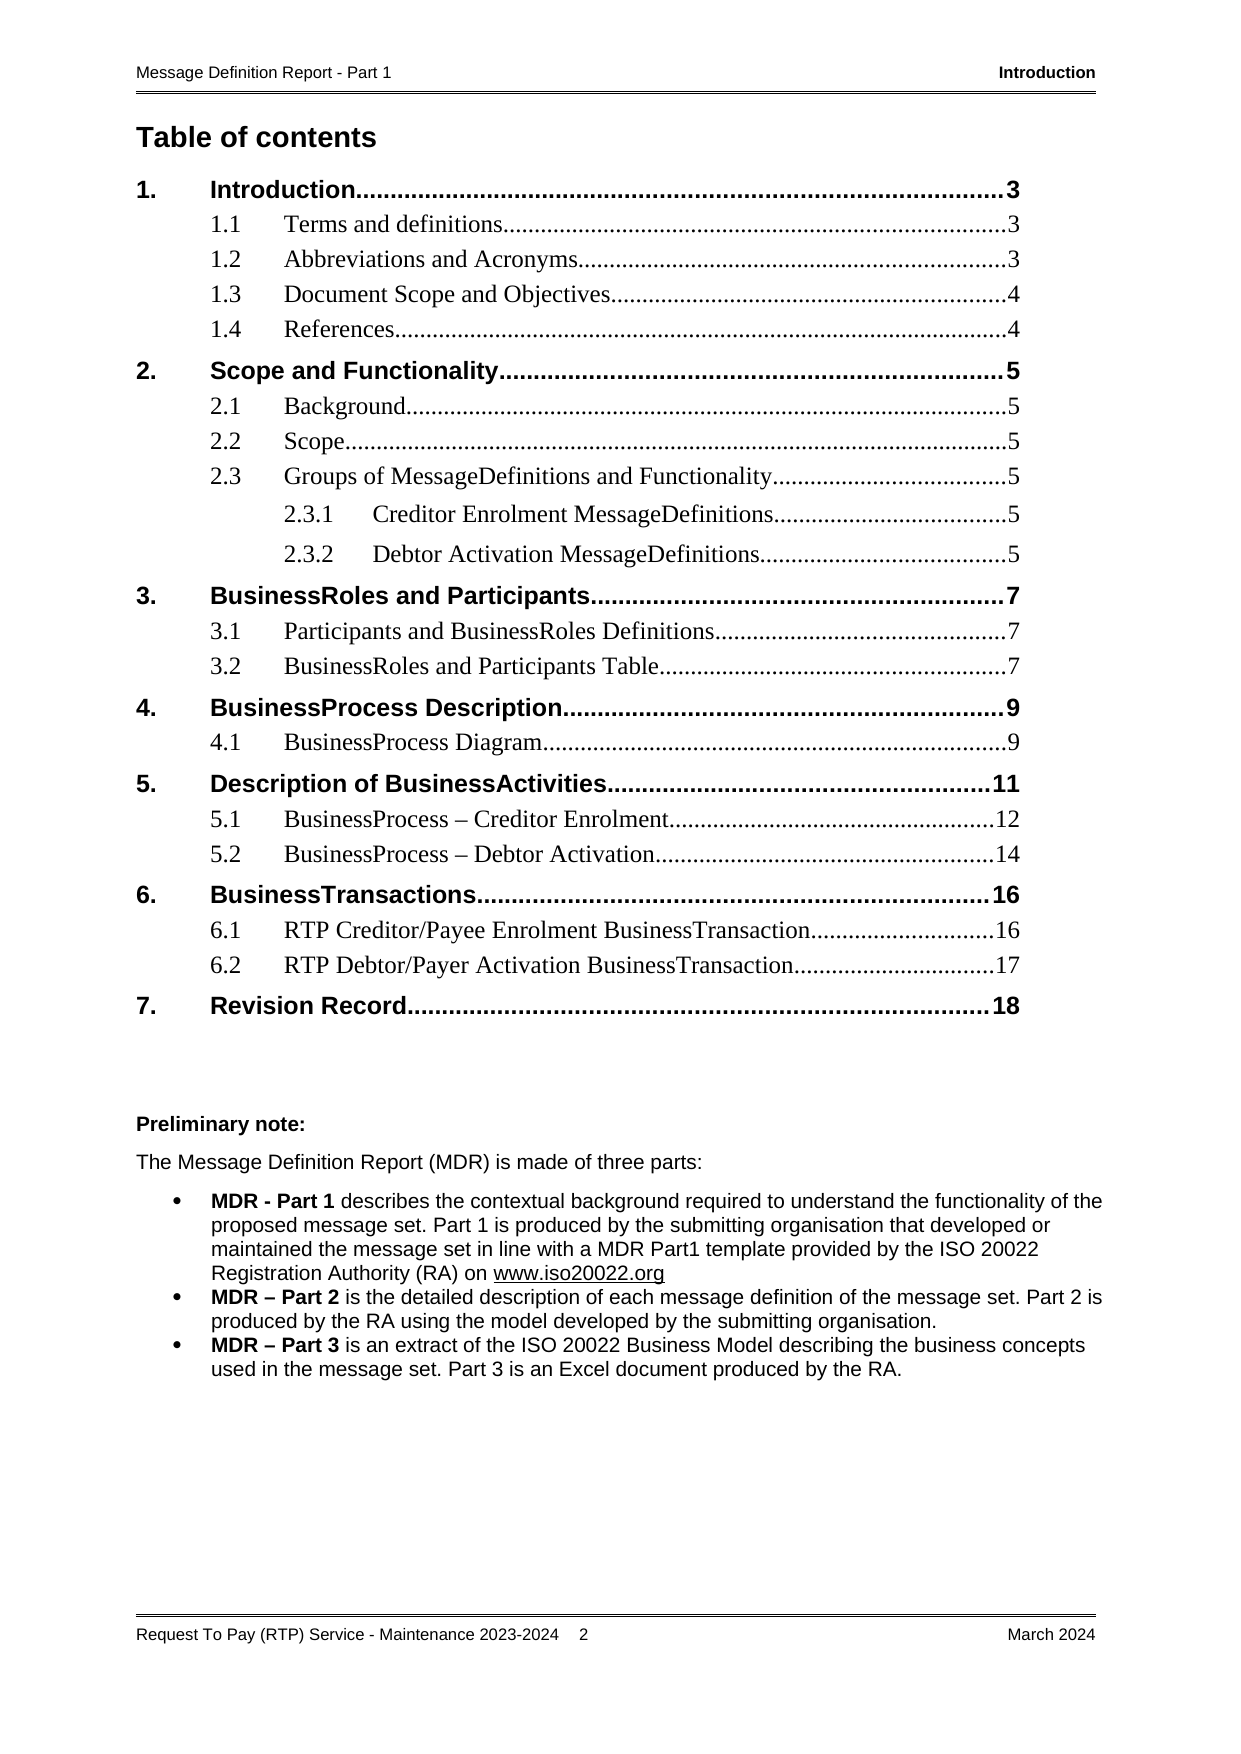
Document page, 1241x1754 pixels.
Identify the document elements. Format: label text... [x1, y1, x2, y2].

text 1. Introduction 3 [136, 174, 1104, 203]
text 6.2 RTP Debtor/Payer Activation BusinessTransaction 17 [210, 950, 1104, 979]
text 6.1 RTP Creditor/Payee Enrolment BusinessTransaction 16 [210, 915, 1104, 944]
text 1.4 References 4 [210, 314, 1104, 343]
text 2.3.2 Debtor Activation MessageDefinitions 5 [283, 537, 1104, 569]
text Preliminary note: [136, 1112, 1104, 1136]
text 2.2 Scope 5 [210, 426, 1104, 454]
list MDR - Part 1 describes the contextual background required to understand the functionality of the proposed message set. Part 1 is produced by the submitting organisation that developed or maintained the message set in line with a MDR Part1 template provided by the ISO 20022 Registration Authority (RA) on www.iso20022.org [173, 1189, 1104, 1285]
text 1.2 Abbreviations and Acronyms 3 [210, 244, 1104, 273]
text 2.3.1 Creditor Enrolment MessageDefinitions 5 [283, 498, 1104, 529]
text 2.1 Background 5 [210, 391, 1104, 419]
text 6. BusinessTransactions 16 [136, 880, 1104, 909]
text 2. Scope and Functionality 5 [136, 356, 1104, 384]
text 7. Revision Record 18 [136, 991, 1104, 1020]
text 4.1 BusinessProcess Diagram 9 [210, 727, 1104, 756]
list MDR – Part 3 is an extract of the ISO 20022 Business Model describing the business concepts used in the message set. Part 3 is an Excel document produced by the RA. [173, 1333, 1104, 1381]
text 5. Description of BusinessActivities 11 [136, 769, 1104, 797]
text 3.2 BusinessRoles and Participants Table 7 [210, 651, 1104, 680]
text 1.3 Document Scope and Objectives 4 [210, 279, 1104, 308]
list MDR – Part 2 is the detailed description of each message definition of the message set. Part 2 is produced by the RA using the model developed by the submitting organisation. [173, 1285, 1104, 1333]
text 1.1 Terms and definitions 3 [210, 209, 1104, 238]
title Table of contents [136, 120, 1104, 154]
text 3.1 Participants and BusinessRoles Definitions 7 [210, 616, 1104, 645]
text 2.3 Groups of MessageDefinitions and Functionality 5 [210, 461, 1104, 489]
text 4. BusinessProcess Description 9 [136, 692, 1104, 721]
text 5.2 BusinessProcess – Debtor Activation 14 [210, 839, 1104, 867]
text 5.1 BusinessProcess – Creditor Enrolment 12 [210, 804, 1104, 832]
text 3. BusinessRoles and Participants 7 [136, 581, 1104, 610]
text The Message Definition Report (MDR) is made of three parts: [136, 1150, 1104, 1174]
